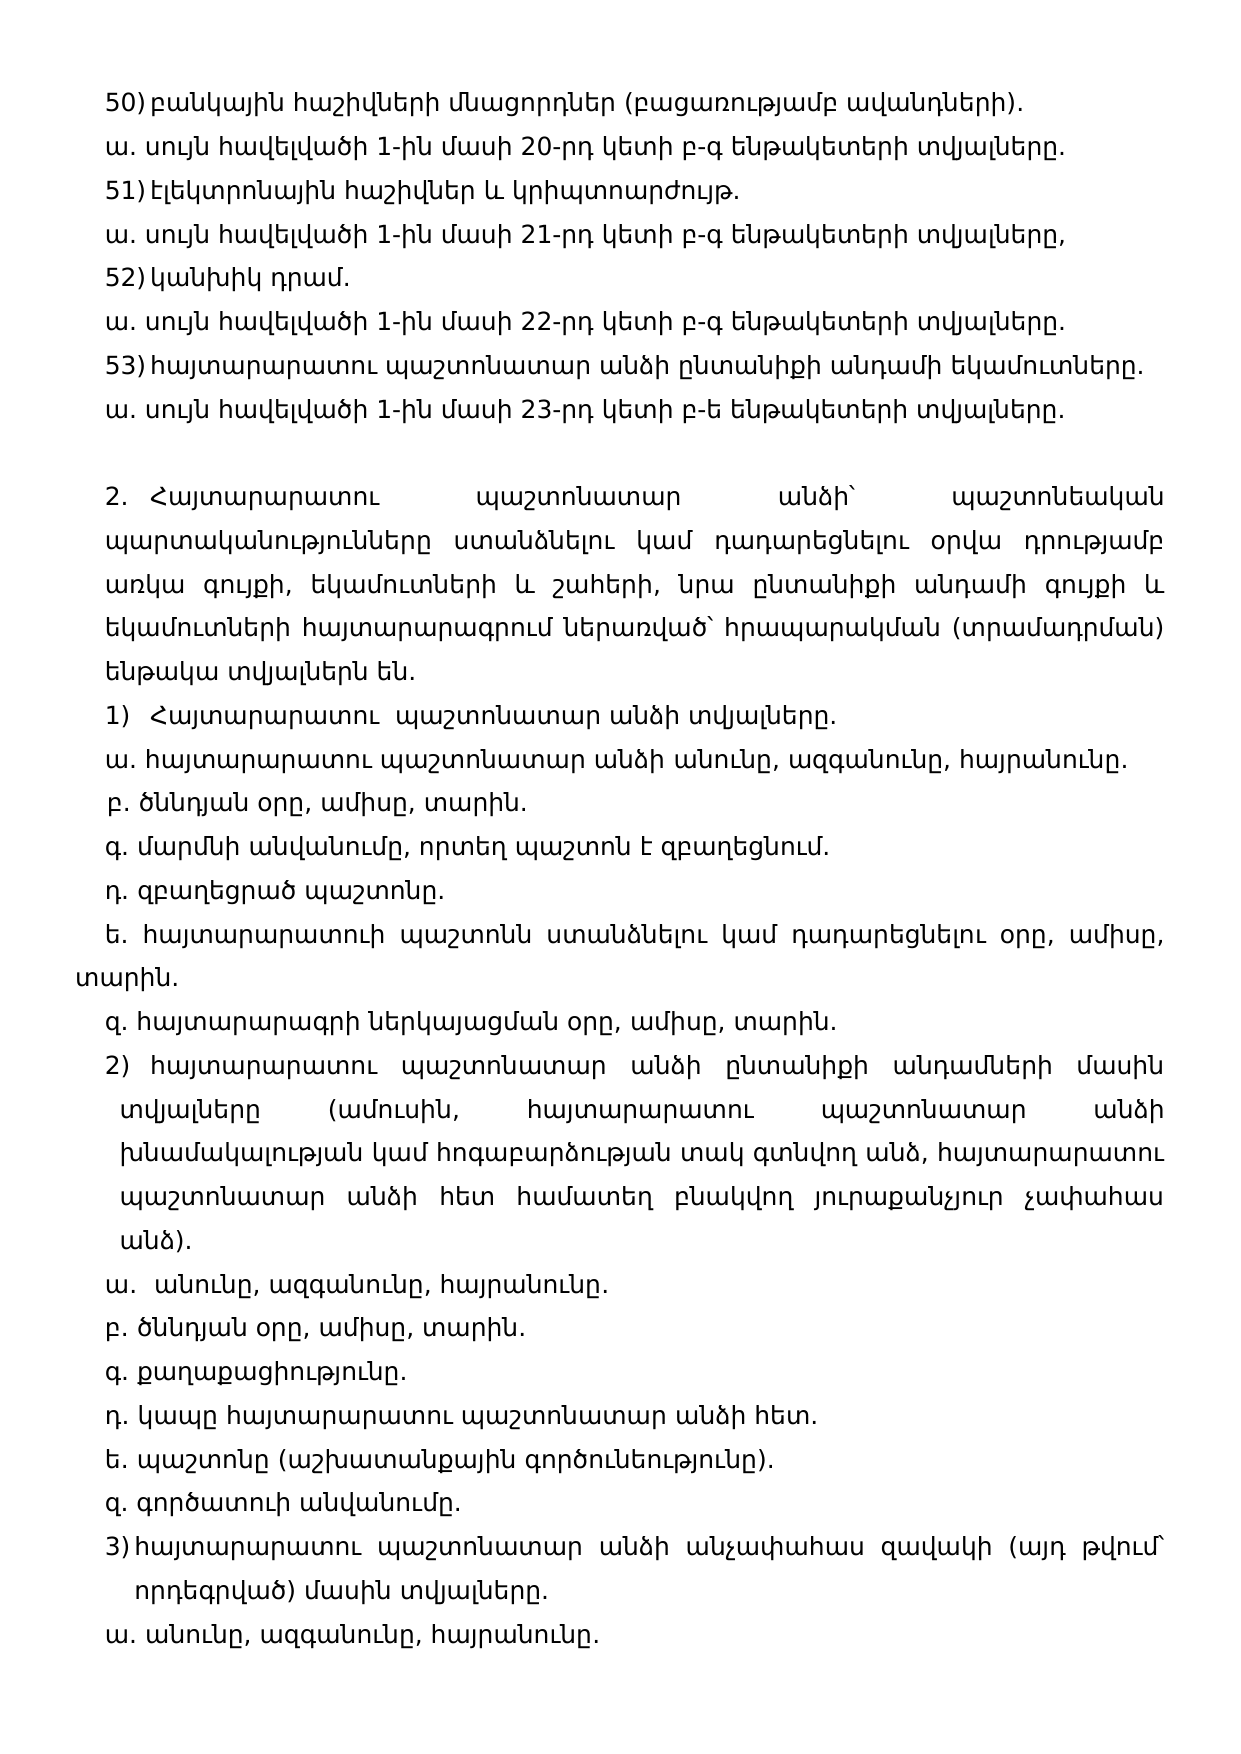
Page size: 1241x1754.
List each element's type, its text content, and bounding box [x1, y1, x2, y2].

text ե. հայտարարատուի պաշտոնն ստանձնելու կամ դադարեցնելու օրը, ամիսը, տարին. [75, 920, 1165, 993]
list էլեկտրոնային հաշիվներ և կրիպտոարժույթ. [104, 176, 1165, 205]
list Հայտարարատու պաշտոնատար անձի՝ պաշտոնեական պարտականությունները ստանձնելու կամ դադարեցնելու օրվա դրությամբ առկա գույքի, եկամուտների և շահերի, նրա ընտանիքի անդամի գույքի և եկամուտների հայտարարագրում ներառված՝ հրապարակման (տրամադրման) ենթակա տվյալներն են. [104, 482, 1165, 687]
text զ. հայտարարագրի ներկայացման օրը, ամիսը, տարին. [75, 1007, 1165, 1037]
text դ. զբաղեցրած պաշտոնը. [75, 876, 1165, 905]
text ե․ պաշտոնը (աշխատանքային գործունեությունը). [104, 1445, 1165, 1474]
list հայտարարատու պաշտոնատար անձի անչափահաս զավակի (այդ թվում՝ որդեգրված) մասին տվյալները. [104, 1532, 1165, 1605]
text զ. գործատուի անվանումը. [104, 1489, 1165, 1518]
list հայտարարատու պաշտոնատար անձի ընտանիքի անդամների մասին տվյալները (ամուսին, հայտարարատու պաշտոնատար անձի խնամակալության կամ հոգաբարձության տակ գտնվող անձ, հայտարարատու պաշտոնատար անձի հետ համատեղ բնակվող յուրաքանչյուր չափահաս անձ). [104, 1051, 1165, 1255]
text դ․ կապը հայտարարատու պաշտոնատար անձի հետ. [104, 1401, 1165, 1430]
text ա. սույն հավելվածի 1-ին մասի 21-րդ կետի բ-գ ենթակետերի տվյալները, [82, 220, 1165, 249]
text ա. սույն հավելվածի 1-ին մասի 20-րդ կետի բ-գ ենթակետերի տվյալները. [82, 132, 1165, 162]
list ա. հայտարարատու պաշտոնատար անձի անունը, ազգանունը, հայրանունը. [104, 745, 1165, 774]
text ա. անունը, ազգանունը, հայրանունը. [104, 1620, 1165, 1649]
list կանխիկ դրամ. [104, 264, 1165, 293]
list բանկային հաշիվների մնացորդներ (բացառությամբ ավանդների). [104, 89, 1165, 118]
text բ. ծննդյան օրը, ամիսը, տարին. [75, 789, 1165, 818]
text գ. մարմնի անվանումը, որտեղ պաշտոն է զբաղեցնում. [75, 832, 1165, 862]
list Հայտարարատու պաշտոնատար անձի տվյալները. [104, 701, 1165, 730]
list հայտարարատու պաշտոնատար անձի ընտանիքի անդամի եկամուտները. [104, 351, 1165, 380]
text ա. սույն հավելվածի 1-ին մասի 22-րդ կետի բ-գ ենթակետերի տվյալները. [82, 307, 1165, 337]
text բ․ ծննդյան օրը, ամիսը, տարին. [104, 1314, 1165, 1343]
text գ. քաղաքացիությունը. [104, 1357, 1165, 1387]
text ա․ անունը, ազգանունը, հայրանունը. [104, 1270, 1165, 1299]
text ա. սույն հավելվածի 1-ին մասի 23-րդ կետի բ-ե ենթակետերի տվյալները. [82, 395, 1165, 424]
